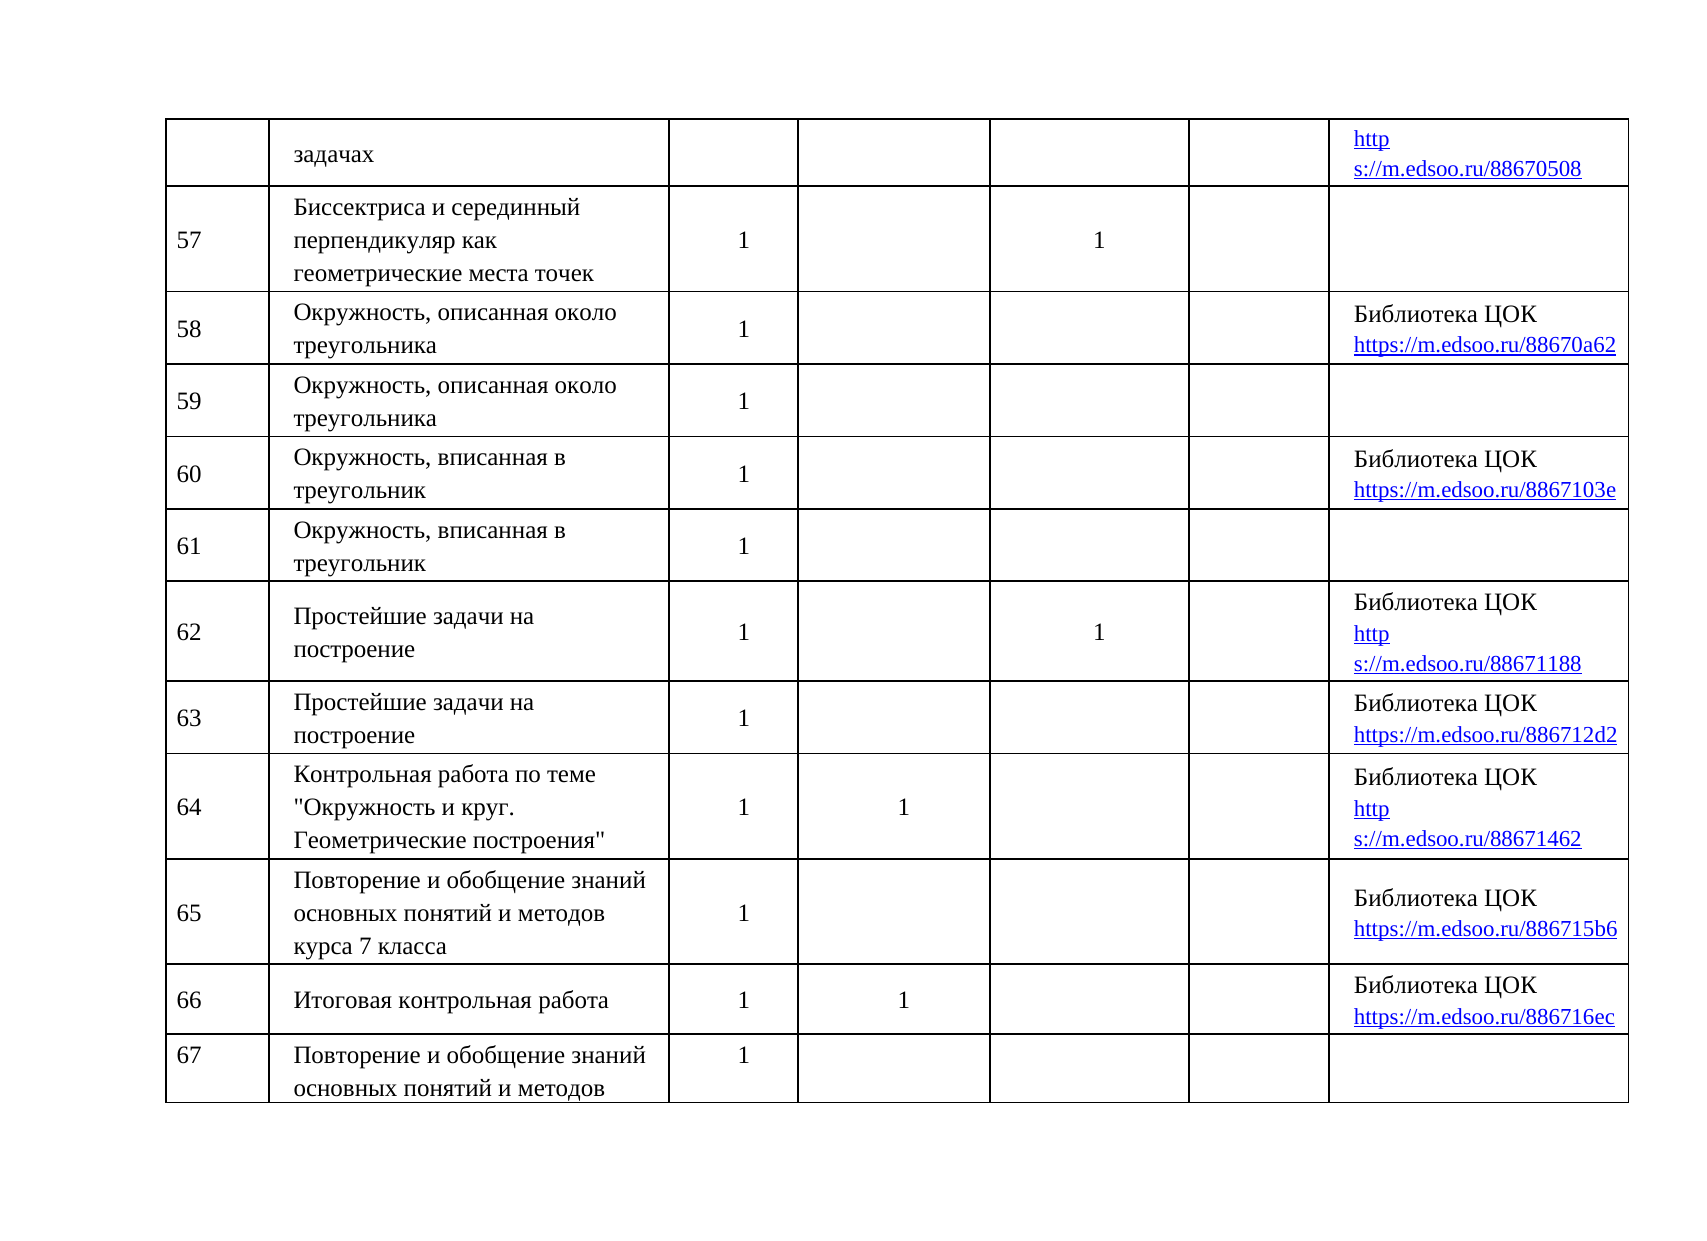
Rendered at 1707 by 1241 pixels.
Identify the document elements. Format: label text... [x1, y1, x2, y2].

table_cell [1330, 365, 1628, 436]
table_cell Простейшие задачи на построение [270, 582, 668, 680]
table_cell Окружность, описанная около треугольника [270, 292, 668, 363]
table_cell 60 [167, 437, 268, 508]
table_cell [799, 510, 989, 580]
table_cell [1190, 120, 1328, 185]
table_cell Библиотека ЦОК https://m.edsoo.ru/88670a62 [1330, 292, 1628, 363]
table_cell 63 [167, 682, 268, 752]
table_cell Окружность, вписанная в треугольник [270, 437, 668, 508]
table_cell [799, 1035, 989, 1101]
table_cell 1 [670, 437, 797, 508]
table_cell [991, 860, 1188, 963]
table_cell Окружность, вписанная в треугольник [270, 510, 668, 580]
table_cell 59 [167, 365, 268, 436]
table_cell Биссектриса и серединный перпендикуляр как геометрические места точек [270, 187, 668, 291]
table_cell 1 [670, 510, 797, 580]
table_cell [799, 120, 989, 185]
table_cell Библиотека ЦОК https://m.edsoo.ru/886715b6 [1330, 860, 1628, 963]
table_cell Контрольная работа по теме "Окружность и круг. Геометрические построения" [270, 754, 668, 858]
table_cell 1 [670, 292, 797, 363]
table_cell Библиотека ЦОК https://m.edsoo.ru/88671188 [1330, 582, 1628, 680]
table_cell [1190, 292, 1328, 363]
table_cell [270, 120, 668, 185]
table_cell 1 [670, 754, 797, 858]
table_cell 1 [670, 1035, 797, 1101]
table_cell 1 [799, 754, 989, 858]
table_cell [1190, 437, 1328, 508]
table_cell 56 [167, 120, 268, 185]
table_cell [991, 1035, 1188, 1101]
table_cell [1190, 860, 1328, 963]
table_cell [1190, 510, 1328, 580]
table_cell [799, 437, 989, 508]
table_cell 1 [991, 582, 1188, 680]
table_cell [270, 1035, 668, 1101]
table_cell [991, 292, 1188, 363]
table_cell 1 [670, 860, 797, 963]
table_cell 1 [799, 965, 989, 1033]
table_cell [270, 860, 668, 963]
table_cell [1330, 187, 1628, 291]
table_cell 1 [670, 582, 797, 680]
table_cell [991, 682, 1188, 752]
table_cell Библиотека ЦОК https://m.edsoo.ru/8867103e [1330, 437, 1628, 508]
table_cell [799, 365, 989, 436]
table_cell [1330, 510, 1628, 580]
table_cell 1 [991, 187, 1188, 291]
table_cell [799, 292, 989, 363]
table_cell [799, 682, 989, 752]
table_cell 65 [167, 860, 268, 963]
table_cell [1190, 187, 1328, 291]
table_cell [991, 754, 1188, 858]
table_cell 1 [670, 187, 797, 291]
table_cell 1 [670, 965, 797, 1033]
table_cell [991, 965, 1188, 1033]
table_cell [1190, 1035, 1328, 1101]
table_cell 66 [167, 965, 268, 1033]
table_cell 57 [167, 187, 268, 291]
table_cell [1330, 120, 1628, 185]
table_cell Библиотека ЦОК https://m.edsoo.ru/886716ec [1330, 965, 1628, 1033]
table_cell [1190, 754, 1328, 858]
table_cell Итоговая контрольная работа [270, 965, 668, 1033]
table_cell [1190, 965, 1328, 1033]
table_cell [799, 860, 989, 963]
table_cell [1190, 365, 1328, 436]
table_cell Окружность, описанная около треугольника [270, 365, 668, 436]
table_cell 1 [670, 682, 797, 752]
table_cell [991, 120, 1188, 185]
table_cell 67 [167, 1035, 268, 1101]
table_cell 1 [670, 120, 797, 185]
table_cell [799, 187, 989, 291]
table_cell 1 [670, 365, 797, 436]
table_cell 64 [167, 754, 268, 858]
table_cell Библиотека ЦОК https://m.edsoo.ru/886712d2 [1330, 682, 1628, 752]
table_cell [1190, 582, 1328, 680]
table_cell [799, 582, 989, 680]
table_cell 62 [167, 582, 268, 680]
table_cell [1330, 1035, 1628, 1101]
table_cell 61 [167, 510, 268, 580]
table_cell Простейшие задачи на построение [270, 682, 668, 752]
table_cell Библиотека ЦОК https://m.edsoo.ru/88671462 [1330, 754, 1628, 858]
table_cell [991, 365, 1188, 436]
table_cell [1190, 682, 1328, 752]
table_cell [991, 437, 1188, 508]
table_cell 58 [167, 292, 268, 363]
table_cell [991, 510, 1188, 580]
